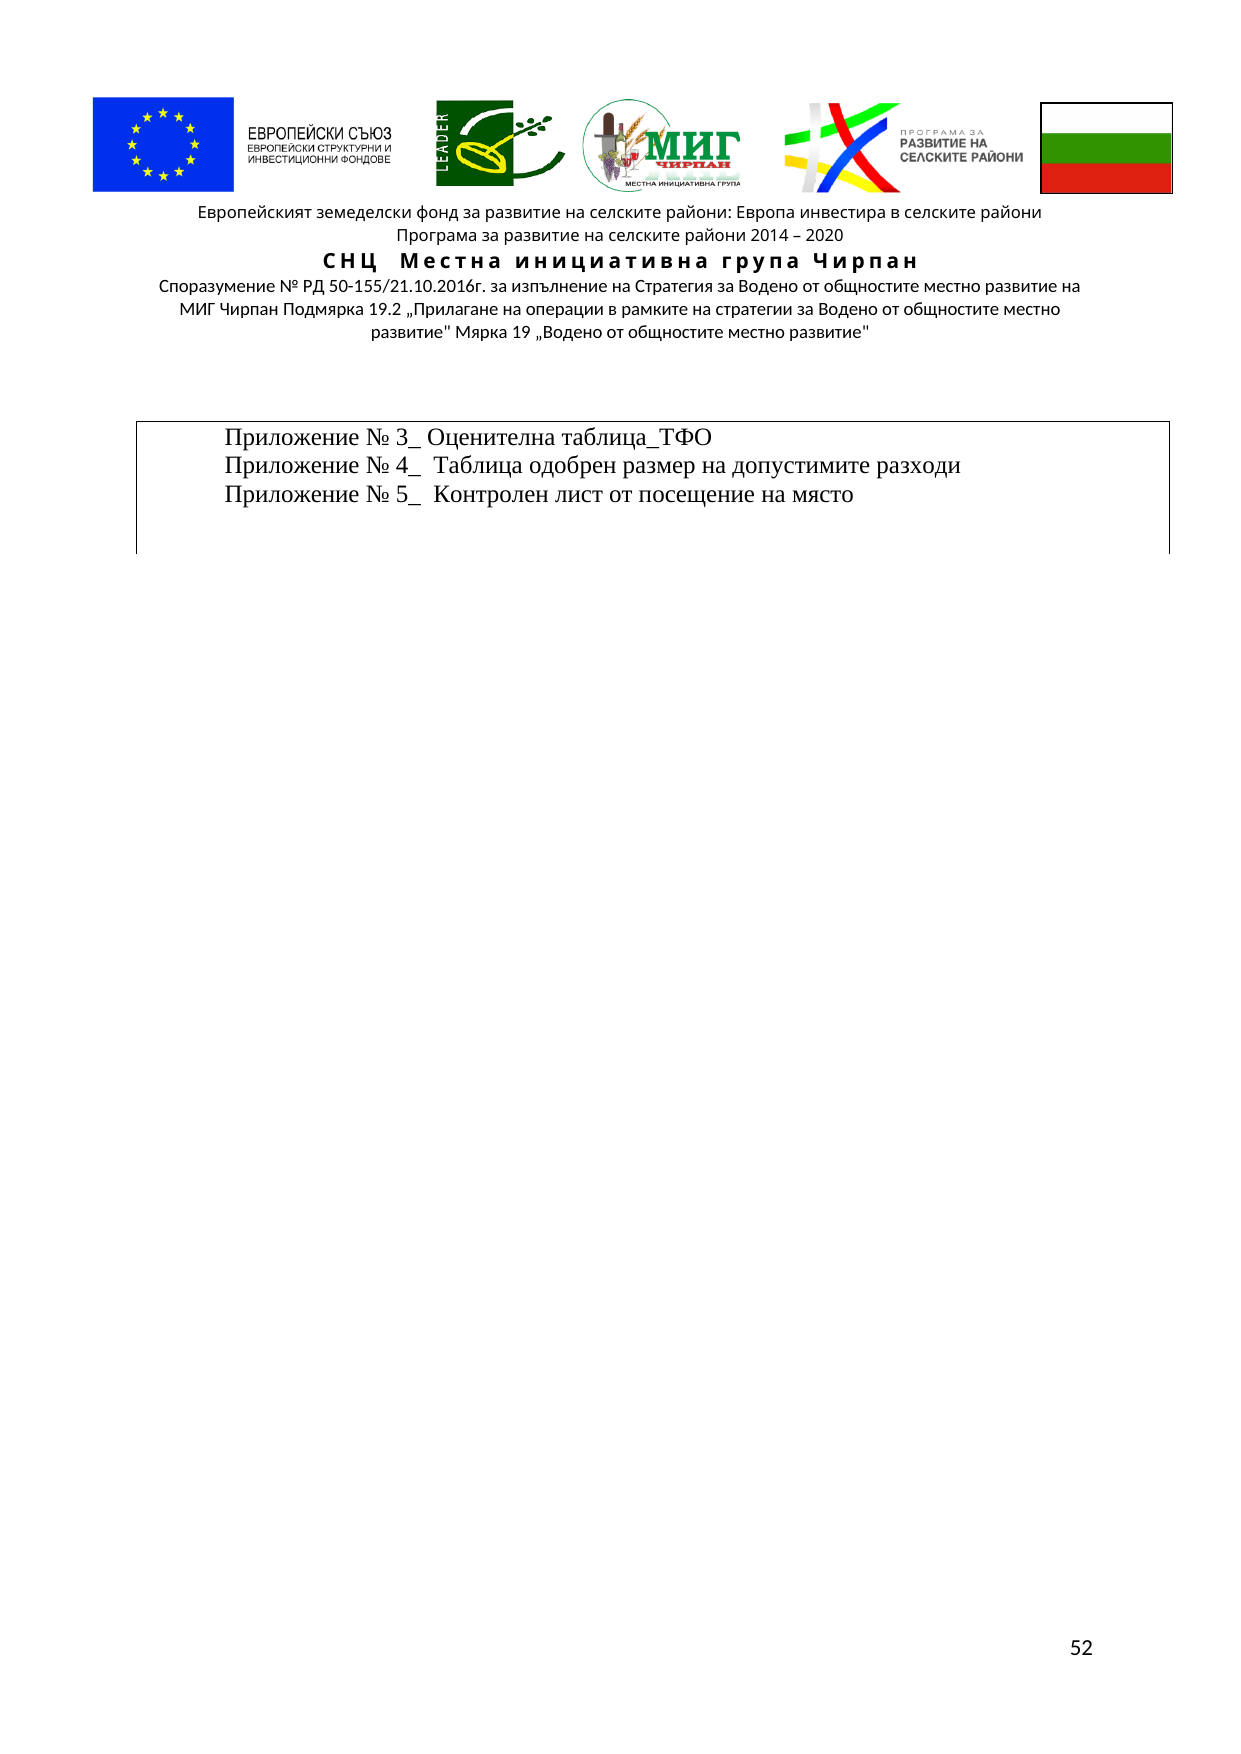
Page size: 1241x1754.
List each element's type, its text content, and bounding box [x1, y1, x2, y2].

picture [770, 95, 1033, 199]
picture [436, 100, 569, 186]
picture [79, 82, 425, 202]
picture [582, 99, 741, 192]
